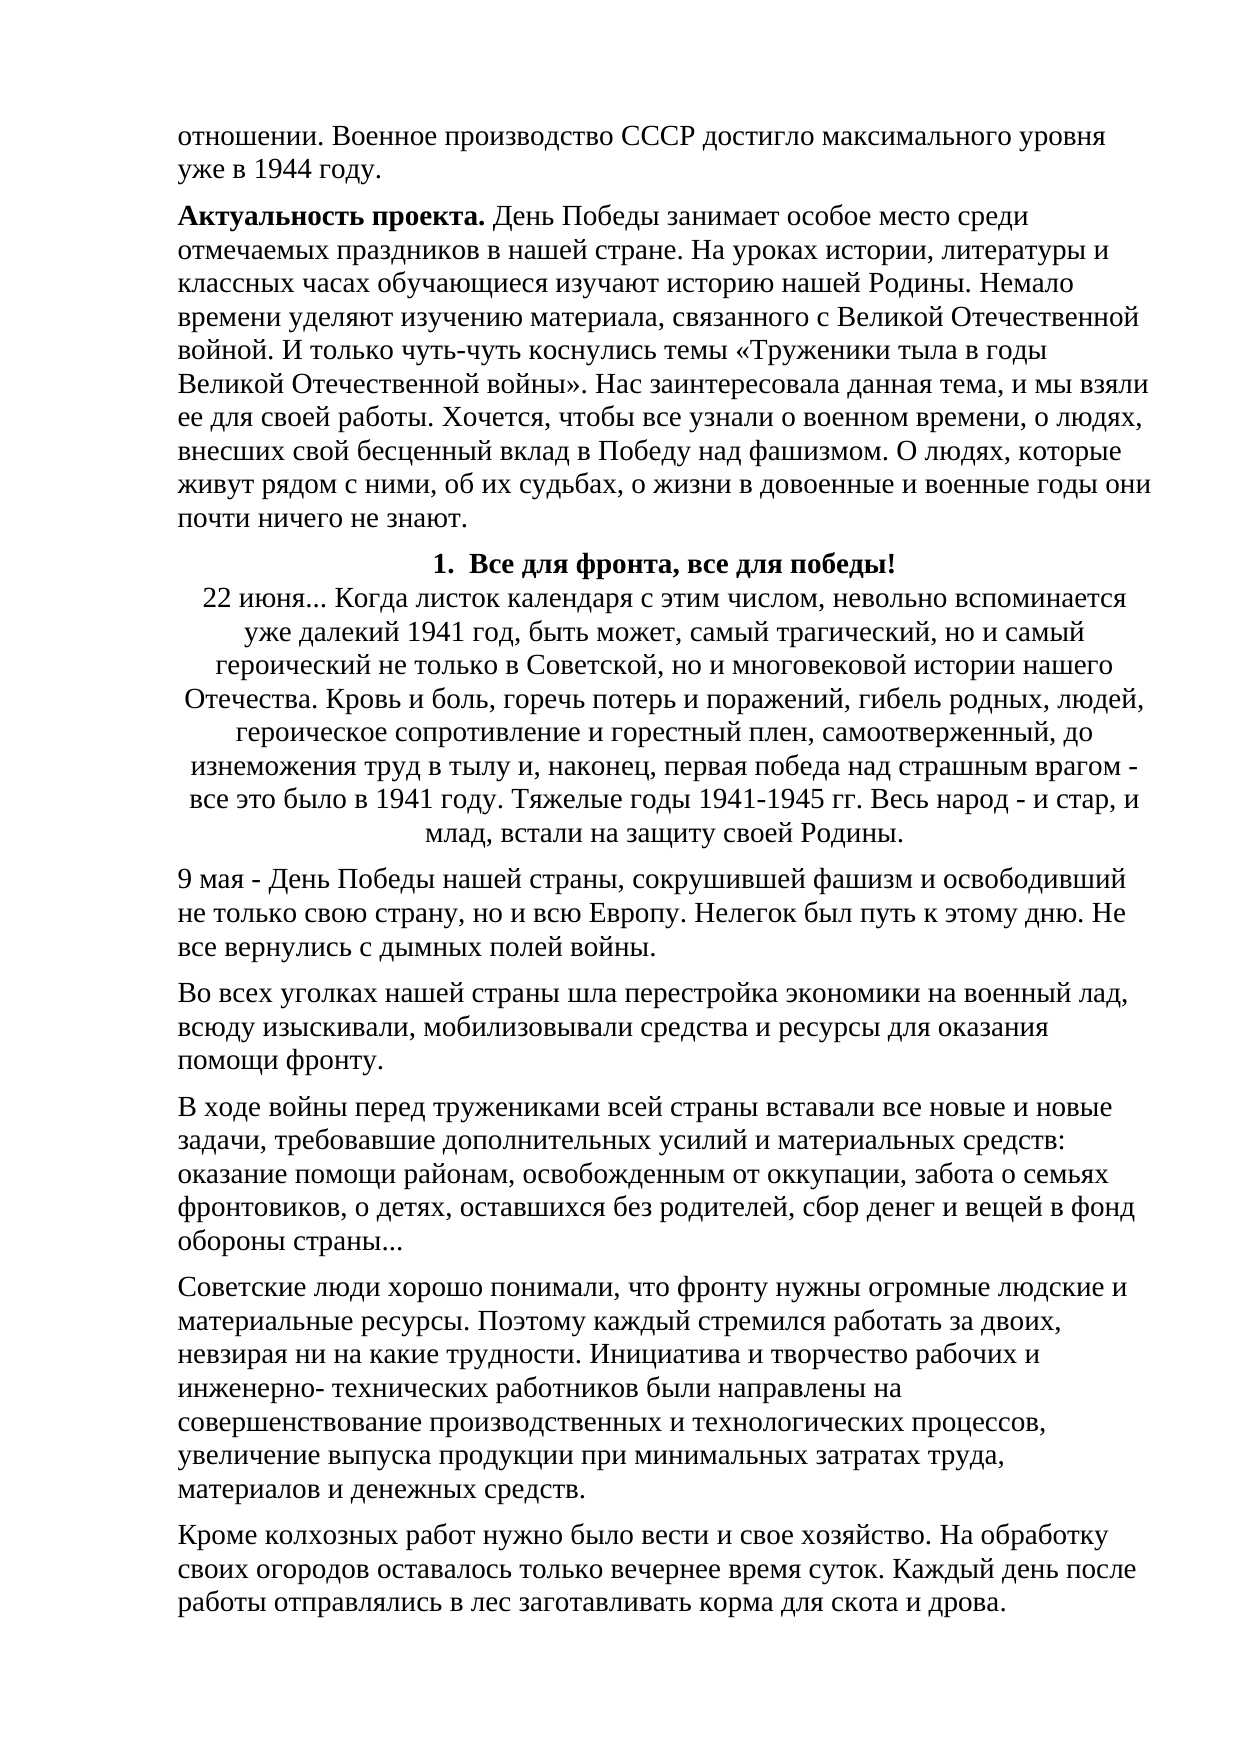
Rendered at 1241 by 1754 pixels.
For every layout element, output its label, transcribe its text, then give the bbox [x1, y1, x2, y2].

text 9 мая - День Победы нашей страны, сокрушившей фашизм и освободивший не только свою страну, но и всю Европу. Нелегок был путь к этому дню. Не все вернулись с дымных полей войны. [177, 862, 1152, 962]
text 1. Все для фронта, все для победы! 22 июня... Когда листок календаря с этим числом, невольно вспоминается уже далекий 1941 год, быть может, самый трагический, но и самый героический не только в Советской, но и многовековой истории нашего Отечества. Кровь и боль, горечь потерь и поражений, гибель родных, людей, героическое сопротивление и горестный плен, самоотверженный, до изнеможения труд в тылу и, наконец, первая победа над страшным врагом - все это было в 1941 году. Тяжелые годы 1941-1945 гг. Весь народ - и стар, и млад, встали на защиту своей Родины. [177, 547, 1152, 848]
text Советские люди хорошо понимали, что фронту нужны огромные людские и материальные ресурсы. Поэтому каждый стремился работать за двоих, невзирая ни на какие трудности. Инициатива и творчество рабочих и инженерно- технических работников были направлены на совершенствование производственных и технологических процессов, увеличение выпуска продукции при минимальных затратах труда, материалов и денежных средств. [177, 1269, 1152, 1504]
text В ходе войны перед тружениками всей страны вставали все новые и новые задачи, требовавшие дополнительных усилий и материальных средств: оказание помощи районам, освобожденным от оккупации, забота о семьях фронтовиков, о детях, оставшихся без родителей, сбор денег и вещей в фонд обороны страны... [177, 1089, 1152, 1257]
text Во всех уголках нашей страны шла перестройка экономики на военный лад, всюду изыскивали, мобилизовывали средства и ресурсы для оказания помощи фронту. [177, 975, 1152, 1076]
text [177, 118, 1152, 185]
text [177, 1517, 1152, 1618]
text Актуальность проекта. День Победы занимает особое место среди отмечаемых праздников в нашей стране. На уроках истории, литературы и классных часах обучающиеся изучают историю нашей Родины. Немало времени уделяют изучению материала, связанного с Великой Отечественной войной. И только чуть-чуть коснулись темы «Труженики тыла в годы Великой Отечественной войны». Нас заинтересовала данная тема, и мы взяли ее для своей работы. Хочется, чтобы все узнали о военном времени, о людях, внесших свой бесценный вклад в Победу над фашизмом. О людях, которые живут рядом с ними, об их судьбах, о жизни в довоенные и военные годы они почти ничего не знают. [177, 198, 1152, 534]
